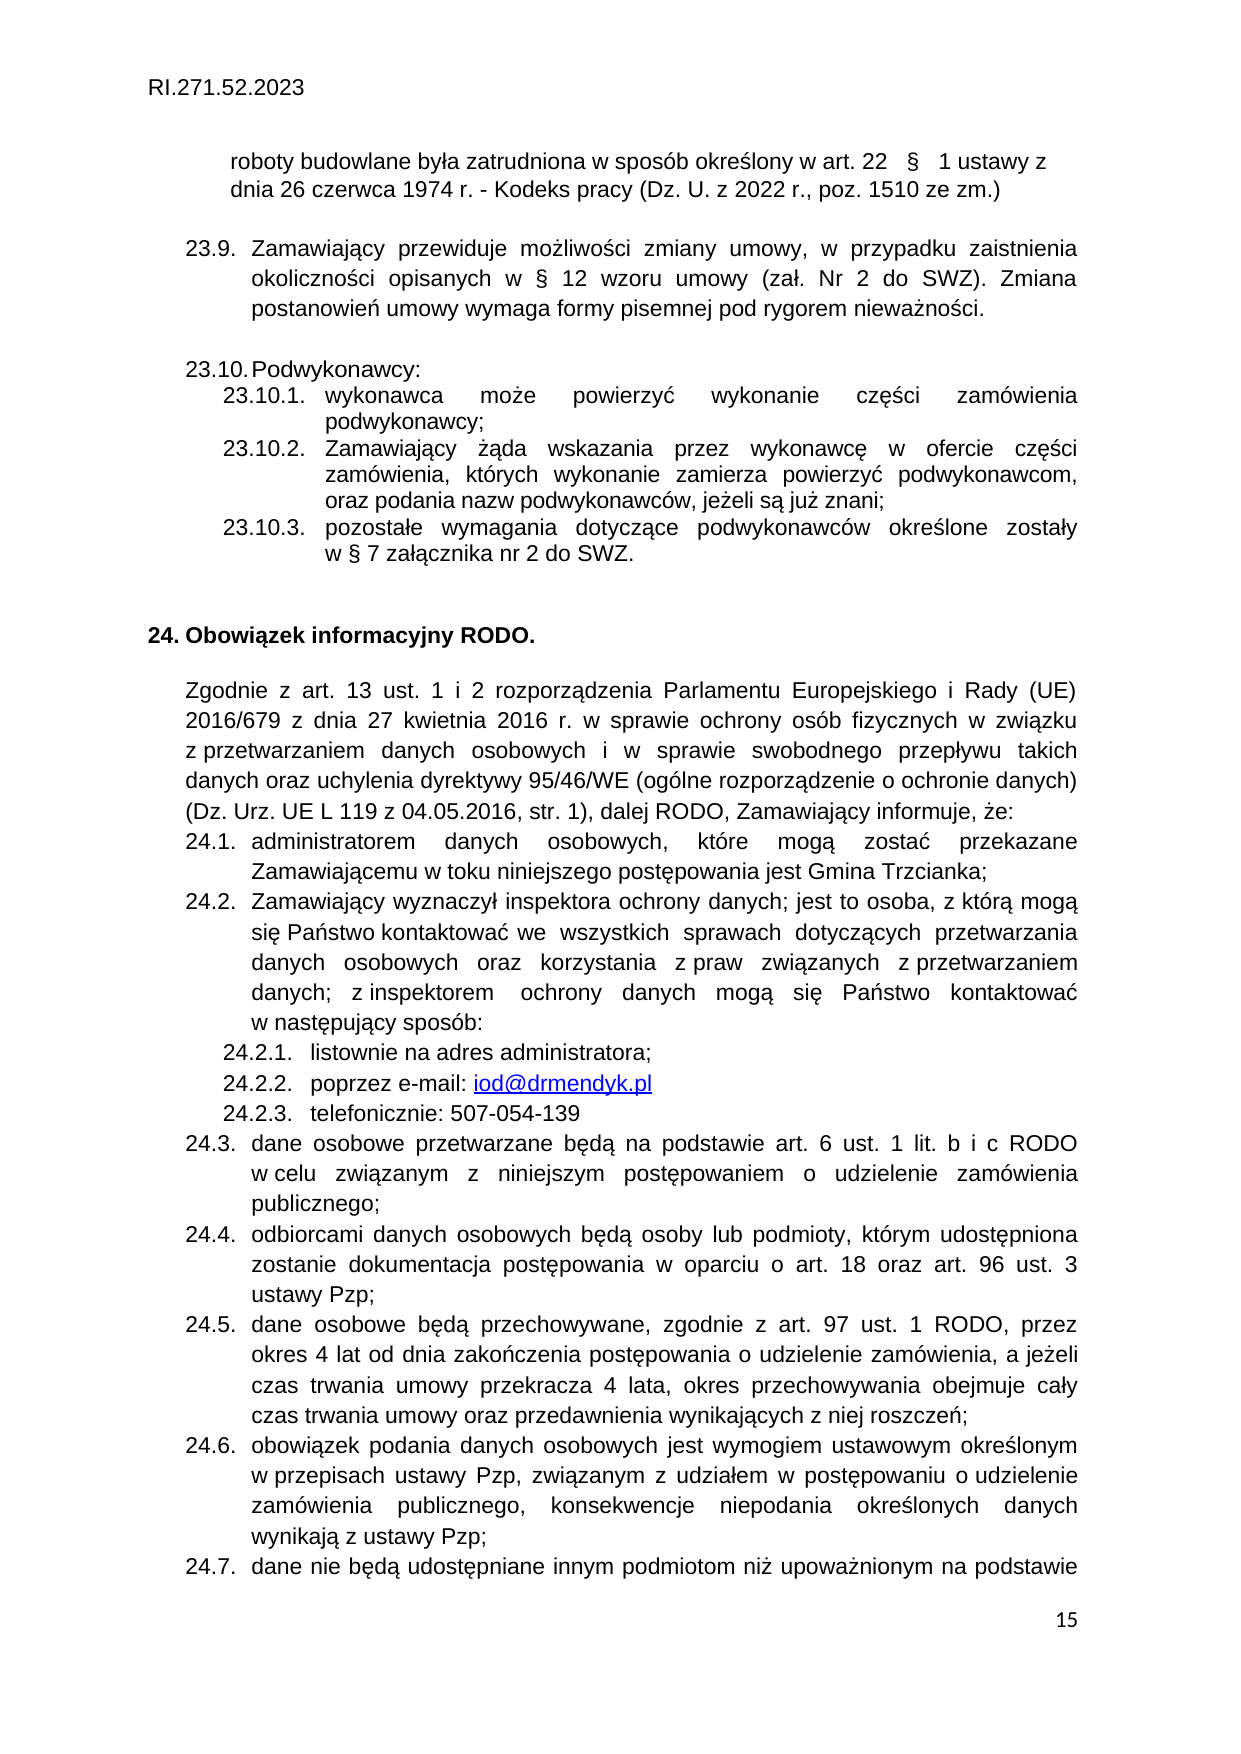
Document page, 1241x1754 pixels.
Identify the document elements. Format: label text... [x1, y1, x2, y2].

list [185, 1553, 1078, 1579]
list listownie na adres administratora; [223, 1039, 1078, 1066]
list Zamawiający przewiduje możliwości zmiany umowy, w przypadku zaistnienia okoliczności opisanych w § 12 wzoru umowy (zał. Nr 2 do SWZ). Zmiana postanowień umowy wymaga formy pisemnej pod rygorem nieważności. [185, 235, 1078, 322]
list Zamawiający wyznaczył inspektora ochrony danych; jest to osoba, z którą mogą się Państwo kontaktować we wszystkich sprawach dotyczących przetwarzania danych osobowych oraz korzystania z praw związanych z przetwarzaniem danych; z inspektorem ochrony danych mogą się Państwo kontaktować w następujący sposób: [185, 888, 1078, 1036]
list telefonicznie: 507-054-139 [223, 1100, 1078, 1126]
list wykonawca może powierzyć wykonanie części zamówienia podwykonawcy; [223, 382, 1078, 435]
text Zgodnie z art. 13 ust. 1 i 2 rozporządzenia Parlamentu Europejskiego i Rady (UE) 2016/679 z dnia 27 kwietnia 2016 r. w sprawie ochrony osób fizycznych w związku z przetwarzaniem danych osobowych i w sprawie swobodnego przepływu takich danych oraz uchylenia dyrektywy 95/46/WE (ogólne rozporządzenie o ochronie danych) (Dz. Urz. UE L 119 z 04.05.2016, str. 1), dalej RODO, Zamawiający informuje, że: [185, 677, 1078, 824]
list administratorem danych osobowych, które mogą zostać przekazane Zamawiającemu w toku niniejszego postępowania jest Gmina Trzcianka; [185, 828, 1078, 884]
list obowiązek podania danych osobowych jest wymogiem ustawowym określonym w przepisach ustawy Pzp, związanym z udziałem w postępowaniu o udzielenie zamówienia publicznego, konsekwencje niepodania określonych danych wynikają z ustawy Pzp; [185, 1432, 1078, 1549]
subtitle Obowiązek informacyjny RODO. [148, 622, 1078, 648]
list poprzez e-mail: iod@drmendyk.pl [223, 1069, 1078, 1096]
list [185, 148, 1078, 202]
list dane osobowe przetwarzane będą na podstawie art. 6 ust. 1 lit. b i c RODO w celu związanym z niniejszym postępowaniem o udzielenie zamówienia publicznego; [185, 1130, 1078, 1217]
list pozostałe wymagania dotyczące podwykonawców określone zostały w § 7 załącznika nr 2 do SWZ. [223, 514, 1078, 566]
list Zamawiający żąda wskazania przez wykonawcę w ofercie części zamówienia, których wykonanie zamierza powierzyć podwykonawcom, oraz podania nazw podwykonawców, jeżeli są już znani; [223, 435, 1078, 514]
list Podwykonawcy: [185, 356, 1078, 382]
list odbiorcami danych osobowych będą osoby lub podmioty, którym udostępniona zostanie dokumentacja postępowania w oparciu o art. 18 oraz art. 96 ust. 3 ustawy Pzp; [185, 1221, 1078, 1307]
list dane osobowe będą przechowywane, zgodnie z art. 97 ust. 1 RODO, przez okres 4 lat od dnia zakończenia postępowania o udzielenie zamówienia, a jeżeli czas trwania umowy przekracza 4 lata, okres przechowywania obejmuje cały czas trwania umowy oraz przedawnienia wynikających z niej roszczeń; [185, 1311, 1078, 1428]
